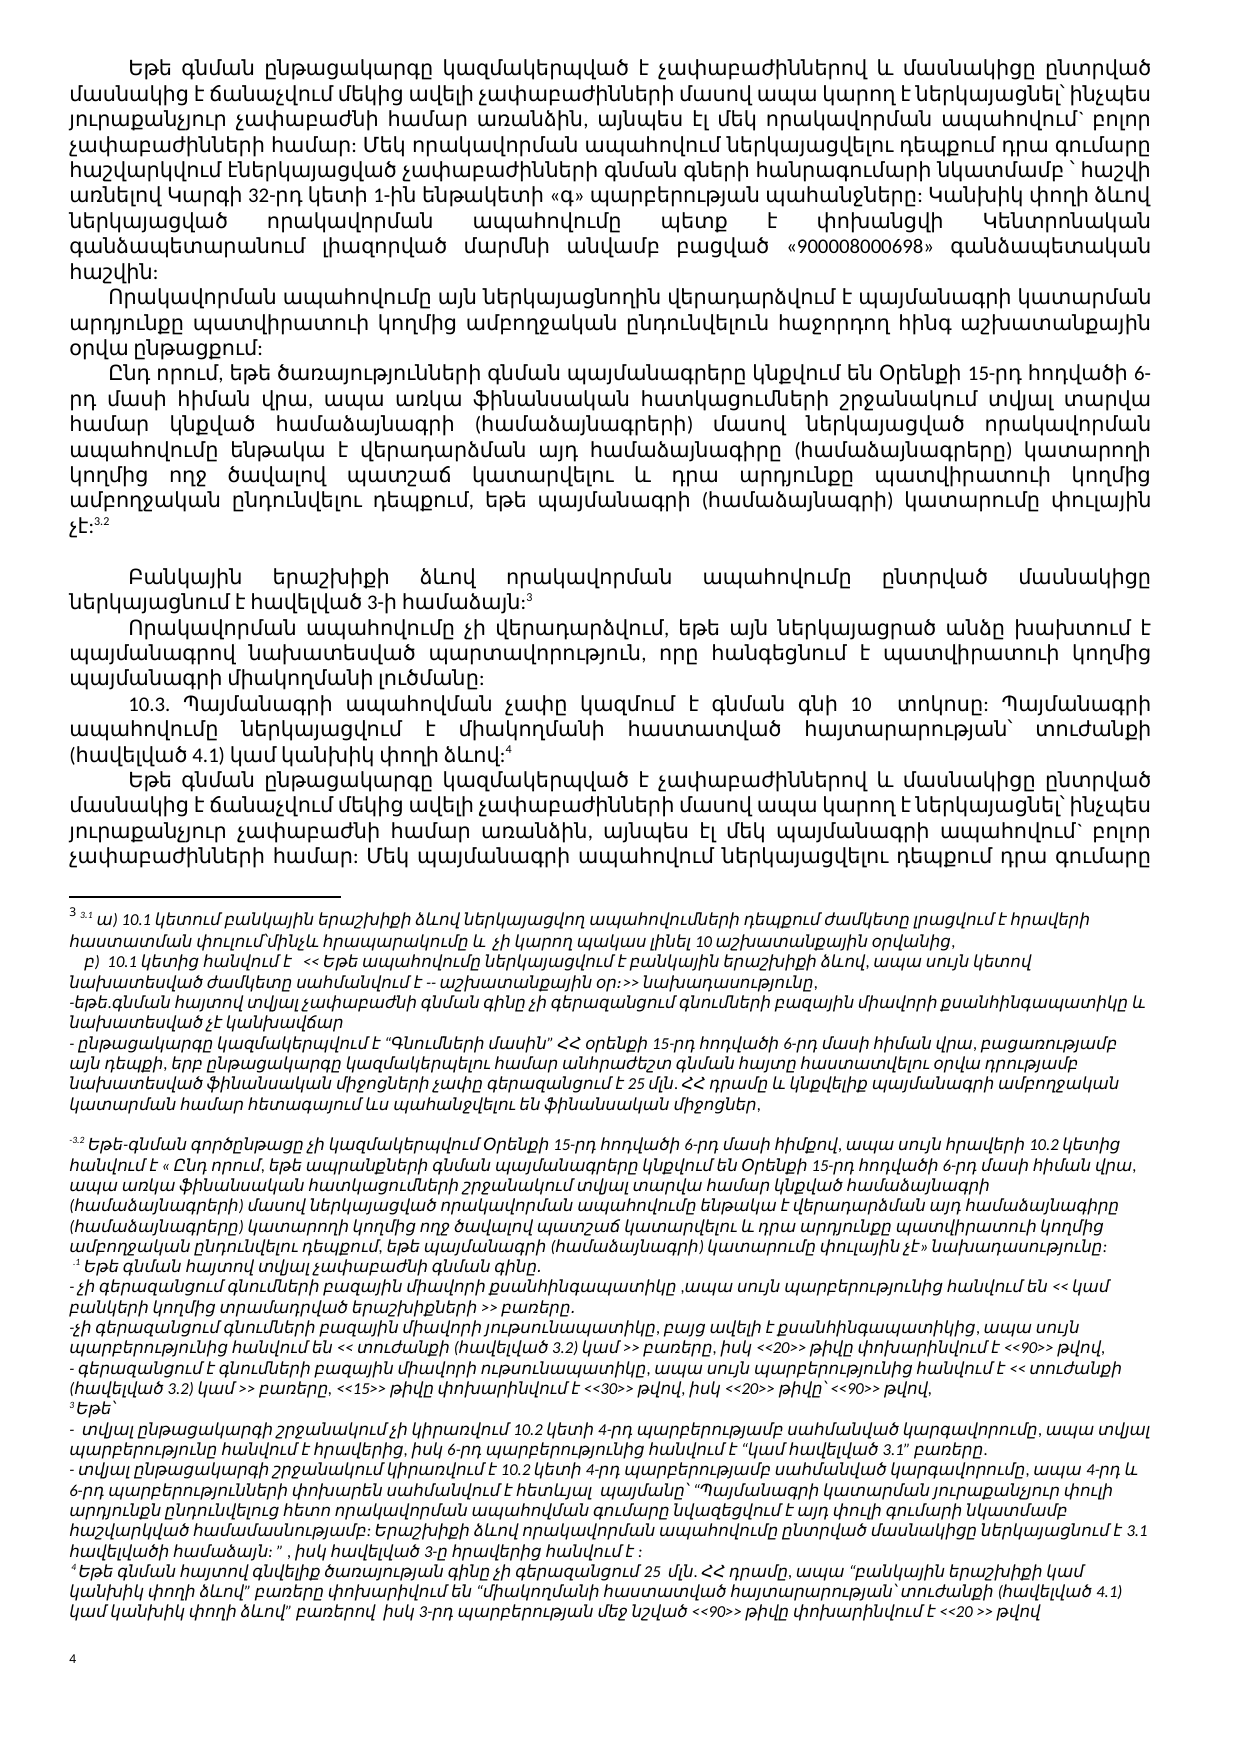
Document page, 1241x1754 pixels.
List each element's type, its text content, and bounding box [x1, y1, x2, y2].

text Եթե գնման ընթացակարգը կազմակերպված է չափաբաժիններով և մասնակիցը ընտրված մասնակից է ճանաչվում մեկից ավելի չափաբաժինների մասով ապա կարող է ներկայացնել՝ ինչպես յուրաքանչյուր չափաբաժնի համար առանձին, այնպես էլ մեկ պայմանագրի ապահովում` բոլոր չափաբաժինների համար: Մեկ պայմանագրի ապահովում ներկայացվելու դեպքում դրա գումարը հաշվարկվում է ներկայացված չափաբաժինների գնման գների հանրագումարի նկատմամբ՝ հաշվի առնելով Կարգի 32-րդ կետի 9-րդ ենթակետի պահանջները: [69, 767, 1152, 869]
text Որակավորման ապահովումը չի վերադարձվում, եթե այն ներկայացրած անձը խախտում է պայմանագրով նախատեսված պարտավորություն, որը հանգեցնում է պատվիրատուի կողմից պայմանագրի միակողմանի լուծմանը: [69, 615, 1152, 691]
text 10.3. Պայմանագրի ապահովման չափը կազմում է գնման գնի 10 տոկոսը: Պայմանագրի ապահովումը ներկայացվում է միակողմանի հաստատված հայտարարության՝ տուժանքի (հավելված 4.1) կամ կանխիկ փողի ձևով: [69, 691, 1152, 767]
text Որակավորման ապահովումը այն ներկայացնողին վերադարձվում է պայմանագրի կատարման արդյունքը պատվիրատուի կողմից ամբողջական ընդունվելուն հաջորդող հինգ աշխատանքային օրվա ընթացքում: [69, 284, 1152, 361]
text Բանկային երաշխիքի ձևով որակավորման ապահովումը ընտրված մասնակիցը ներկայացնում է հավելված 3-ի համաձայն: [69, 564, 1152, 615]
text Ընդ որում, եթե ծառայությունների գնման պայմանագրերը կնքվում են Օրենքի 15-րդ հոդվածի 6-րդ մասի հիման վրա, ապա առկա ֆինանսական հատկացումների շրջանակում տվյալ տարվա համար կնքված համաձայնագրի (համաձայնագրերի) մասով ներկայացված որակավորման ապահովումը ենթակա է վերադարձման այդ համաձայնագիրը (համաձայնագրերը) կատարողի կողմից ողջ ծավալով պատշաճ կատարվելու և դրա արդյունքը պատվիրատուի կողմից ամբողջական ընդունվելու դեպքում, եթե պայմանագրի (համաձայնագրի) կատարումը փուլային չէ:3.2 [69, 361, 1152, 538]
text Եթե գնման ընթացակարգը կազմակերպված է չափաբաժիններով և մասնակիցը ընտրված մասնակից է ճանաչվում մեկից ավելի չափաբաժինների մասով ապա կարող է ներկայացնել՝ ինչպես յուրաքանչյուր չափաբաժնի համար առանձին, այնպես էլ մեկ որակավորման ապահովում` բոլոր չափաբաժինների համար: Մեկ որակավորման ապահովում ներկայացվելու դեպքում դրա գումարը հաշվարկվում էներկայացված չափաբաժինների գնման գների հանրագումարի նկատմամբ ՝ հաշվի առնելով Կարգի 32-րդ կետի 1-ին ենթակետի «գ» պարբերության պահանջները: Կանխիկ փողի ձևով ներկայացված որակավորման ապահովումը պետք է փոխանցվի Կենտրոնական գանձապետարանում լիազորված մարմնի անվամբ բացված «900008000698» գանձապետական հաշվին: [69, 56, 1152, 284]
